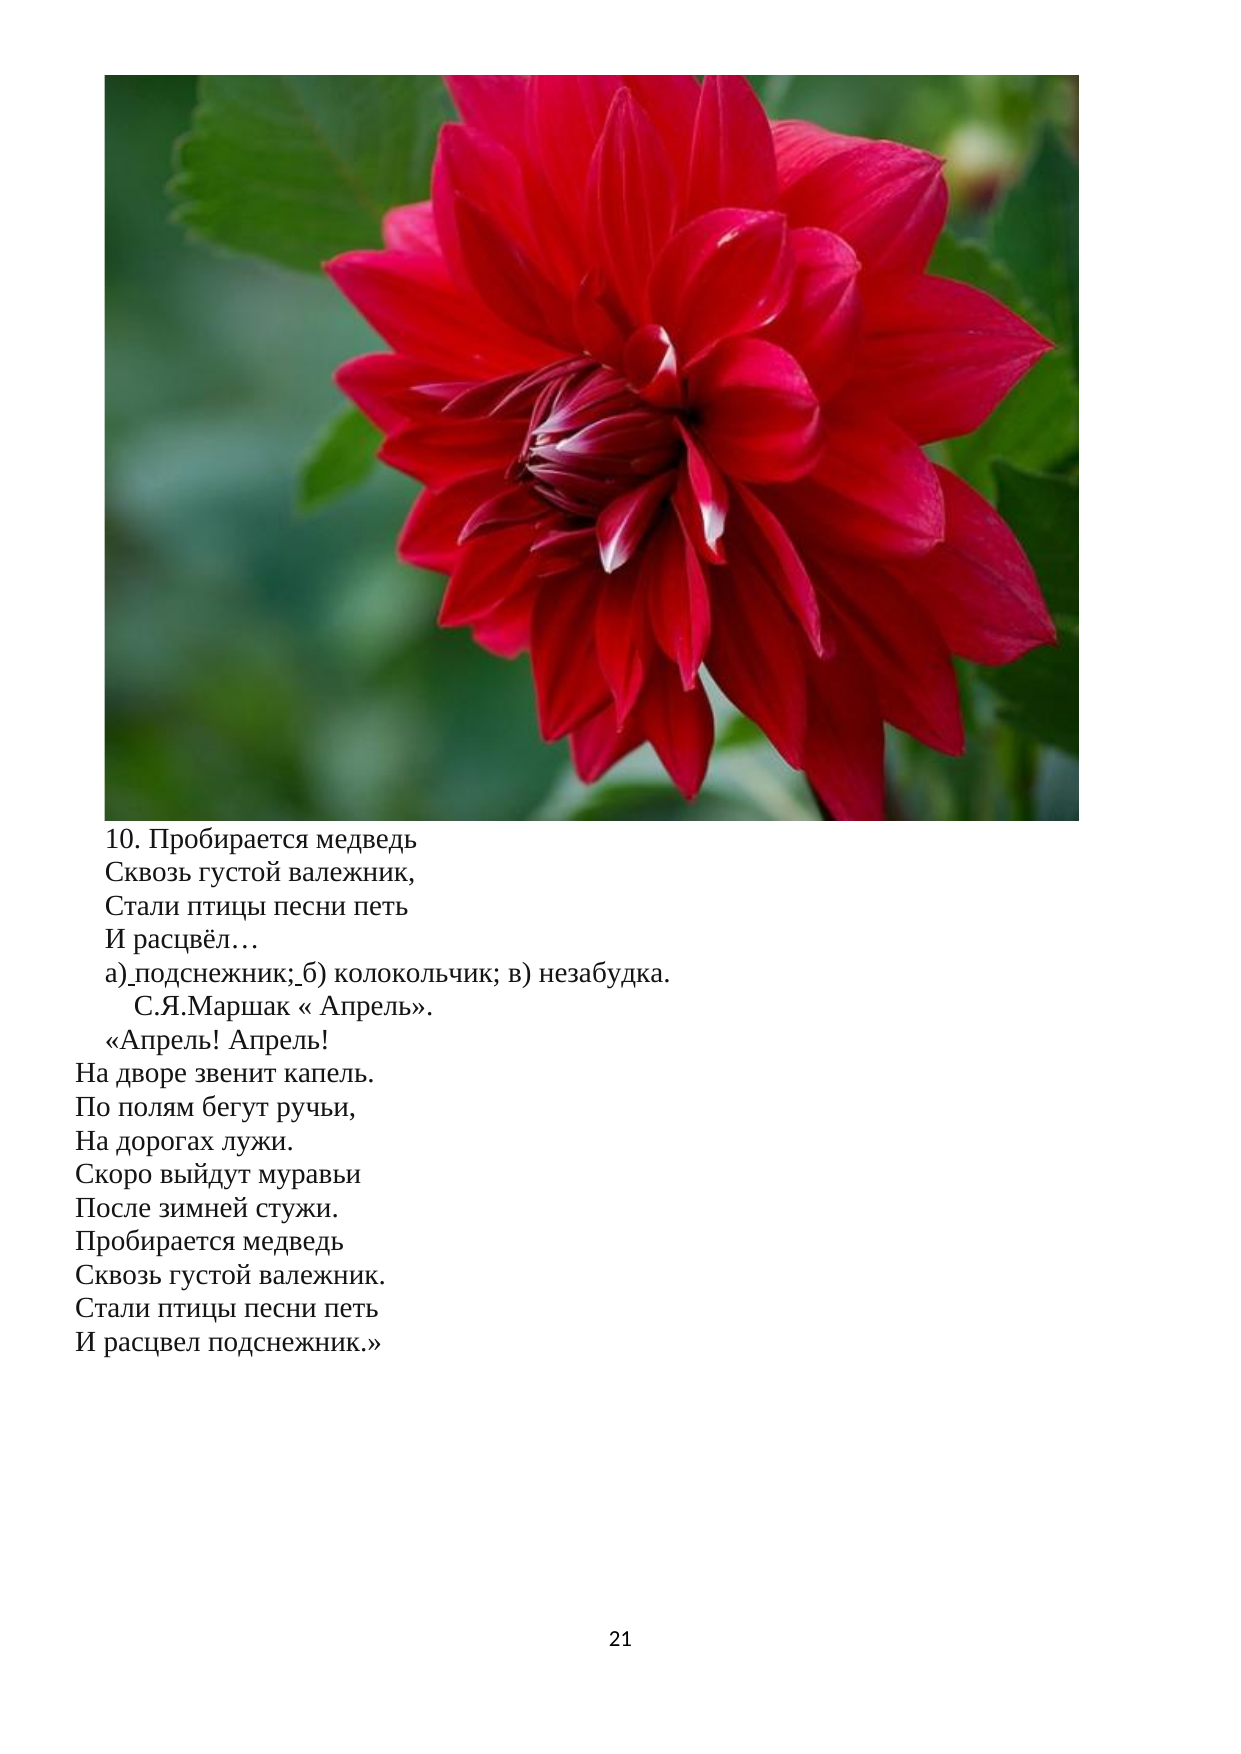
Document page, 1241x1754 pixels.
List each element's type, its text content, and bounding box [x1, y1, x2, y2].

text 10. Пробирается медведь [75, 821, 1165, 854]
text «Апрель! Апрель! На дворе звенит капель. По полям бегут ручьи, На дорогах лужи. Скоро выйдут муравьи После зимней стужи. Пробирается медведь Сквозь густой валежник. Стали птицы песни петь И расцвел подснежник.» [75, 1022, 1165, 1357]
text Сквозь густой валежник, [75, 854, 1165, 888]
text Стали птицы песни петь [75, 888, 1165, 921]
text а) подснежник; б) колокольчик; в) незабудка. [75, 955, 1165, 988]
picture [104, 75, 1079, 821]
text С.Я.Маршак « Апрель». [75, 988, 1165, 1022]
text И расцвёл… [75, 921, 1165, 955]
